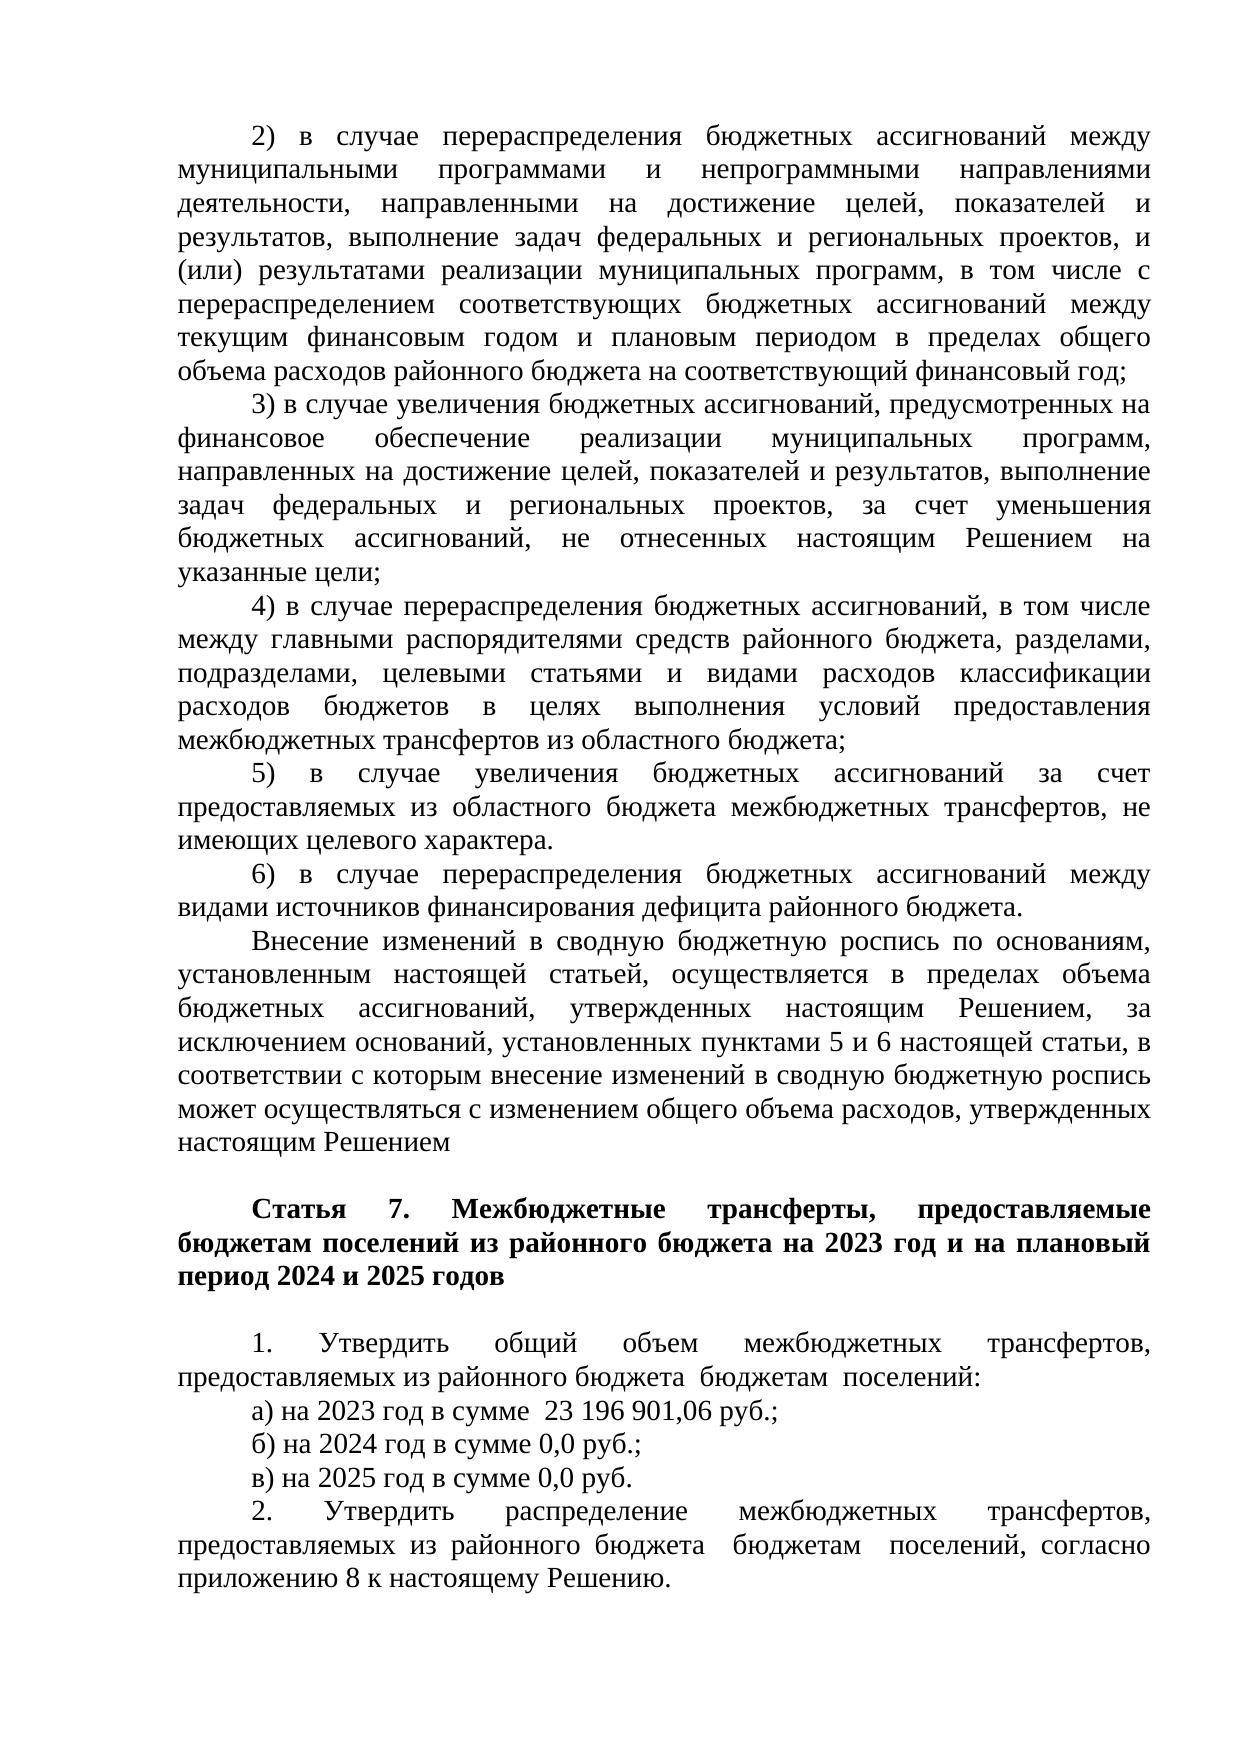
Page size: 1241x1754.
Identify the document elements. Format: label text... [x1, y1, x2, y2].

text 4) в случае перераспределения бюджетных ассигнований, в том числе между главными распорядителями средств районного бюджета, разделами, подразделами, целевыми статьями и видами расходов классификации расходов бюджетов в целях выполнения условий предоставления межбюджетных трансфертов из областного бюджета; [177, 588, 1152, 755]
text 3) в случае увеличения бюджетных ассигнований, предусмотренных на финансовое обеспечение реализации муниципальных программ, направленных на достижение целей, показателей и результатов, выполнение задач федеральных и региональных проектов, за счет уменьшения бюджетных ассигнований, не отнесенных настоящим Решением на указанные цели; [177, 386, 1152, 588]
text 1. Утвердить общий объем межбюджетных трансфертов, предоставляемых из районного бюджета бюджетам поселений: [177, 1326, 1152, 1393]
text 2) в случае перераспределения бюджетных ассигнований между муниципальными программами и непрограммными направлениями деятельности, направленными на достижение целей, показателей и результатов, выполнение задач федеральных и региональных проектов, и (или) результатами реализации муниципальных программ, в том числе с перераспределением соответствующих бюджетных ассигнований между текущим финансовым годом и плановым периодом в пределах общего объема расходов районного бюджета на соответствующий финансовый год; [177, 118, 1152, 386]
text 2. Утвердить распределение межбюджетных трансфертов, предоставляемых из районного бюджета бюджетам поселений, согласно приложению 8 к настоящему Решению. [177, 1493, 1152, 1594]
text Статья 7. Межбюджетные трансферты, предоставляемые бюджетам поселений из районного бюджета на 2023 год и на плановый период 2024 и 2025 годов [177, 1191, 1152, 1292]
text б) на 2024 год в сумме 0,0 руб.; [177, 1426, 1152, 1460]
text 6) в случае перераспределения бюджетных ассигнований между видами источников финансирования дефицита районного бюджета. [177, 856, 1152, 923]
text 5) в случае увеличения бюджетных ассигнований за счет предоставляемых из областного бюджета межбюджетных трансфертов, не имеющих целевого характера. [177, 755, 1152, 856]
text а) на 2023 год в сумме 23 196 901,06 руб.; [177, 1393, 1152, 1426]
text Внесение изменений в сводную бюджетную роспись по основаниям, установленным настоящей статьей, осуществляется в пределах объема бюджетных ассигнований, утвержденных настоящим Решением, за исключением оснований, установленных пунктами 5 и 6 настоящей статьи, в соответствии с которым внесение изменений в сводную бюджетную роспись может осуществляться с изменением общего объема расходов, утвержденных настоящим Решением [177, 923, 1152, 1158]
text в) на 2025 год в сумме 0,0 руб. [177, 1460, 1152, 1493]
